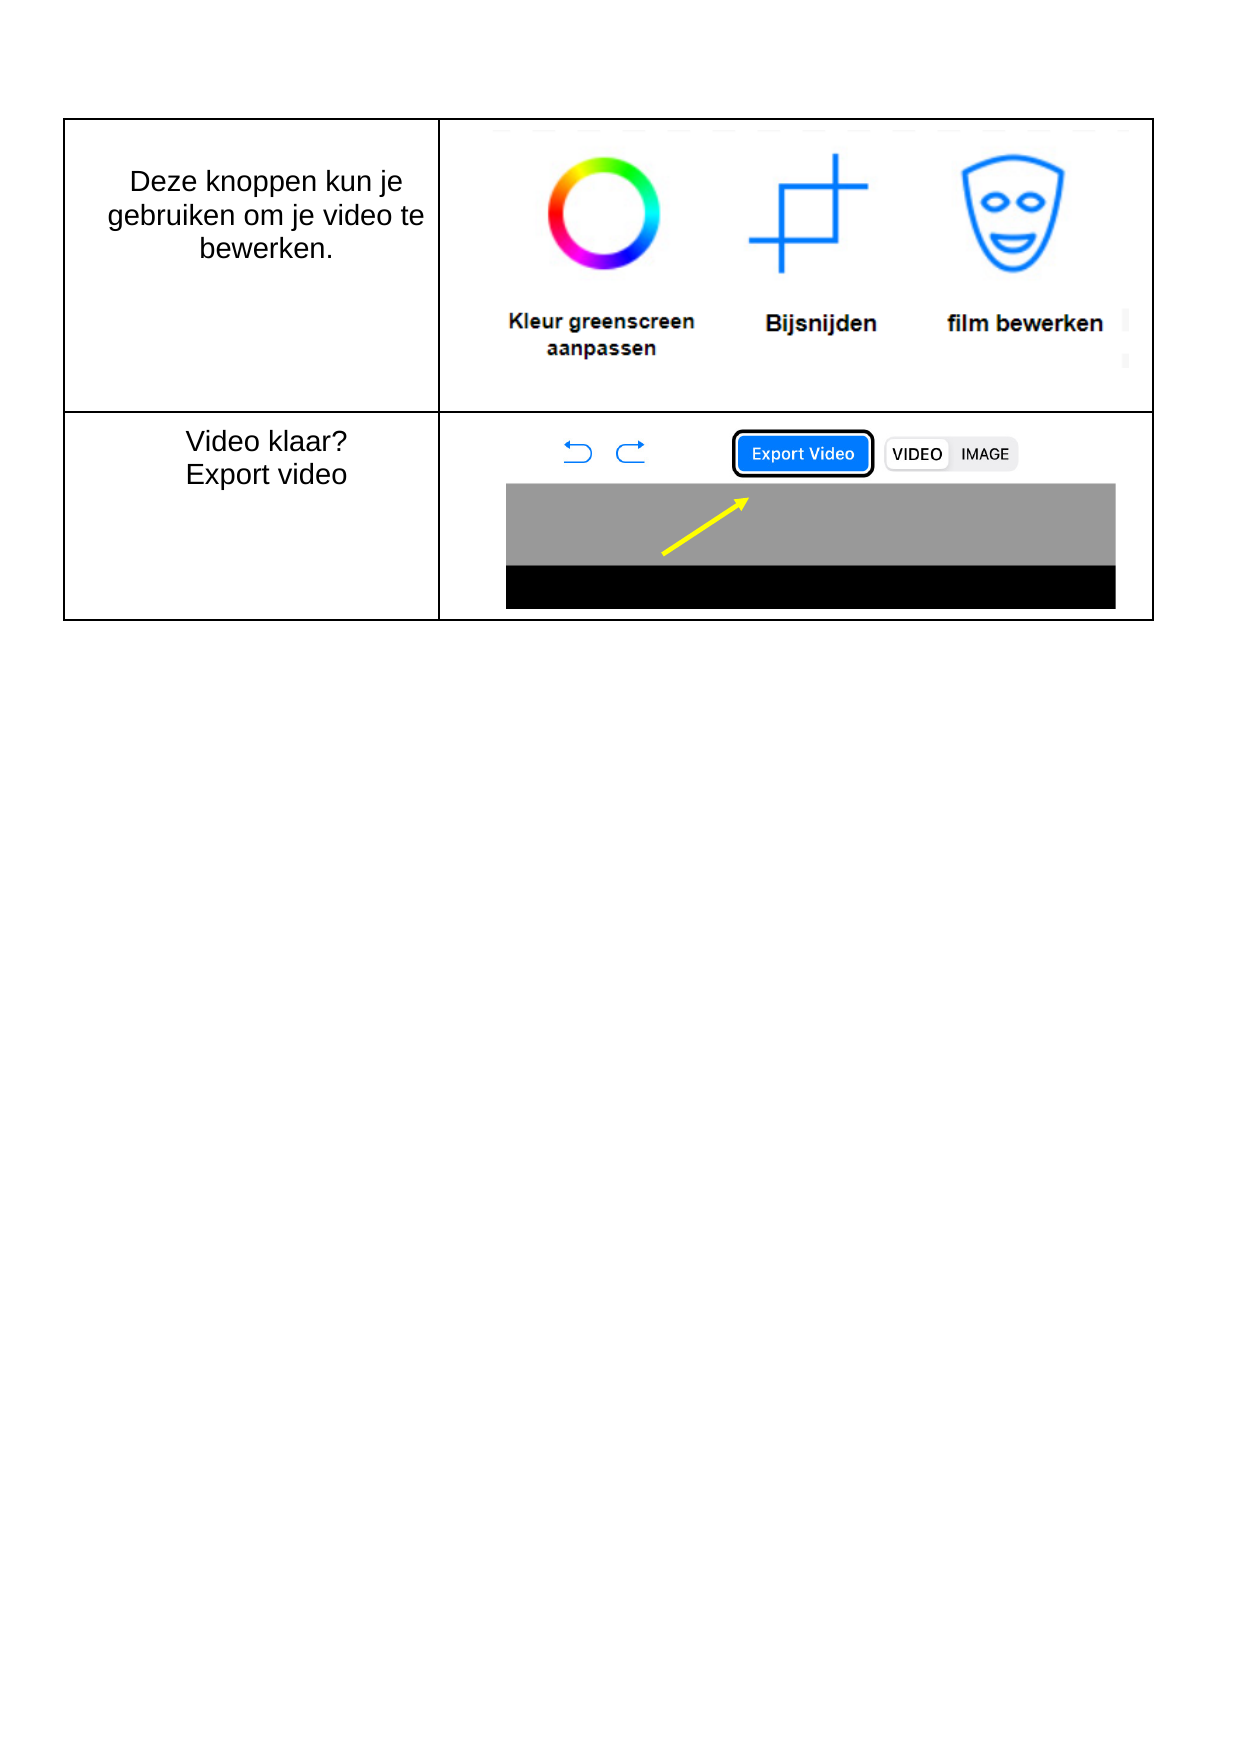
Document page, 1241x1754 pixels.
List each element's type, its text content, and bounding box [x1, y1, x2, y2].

table_cell Deze knoppen kun je gebruiken om je video te bewerken. [65, 120, 438, 411]
table_cell [440, 120, 1152, 411]
picture [492, 130, 1129, 368]
table_cell Video klaar? Export video [65, 413, 438, 619]
picture [506, 423, 1116, 609]
table_cell [440, 413, 1152, 619]
